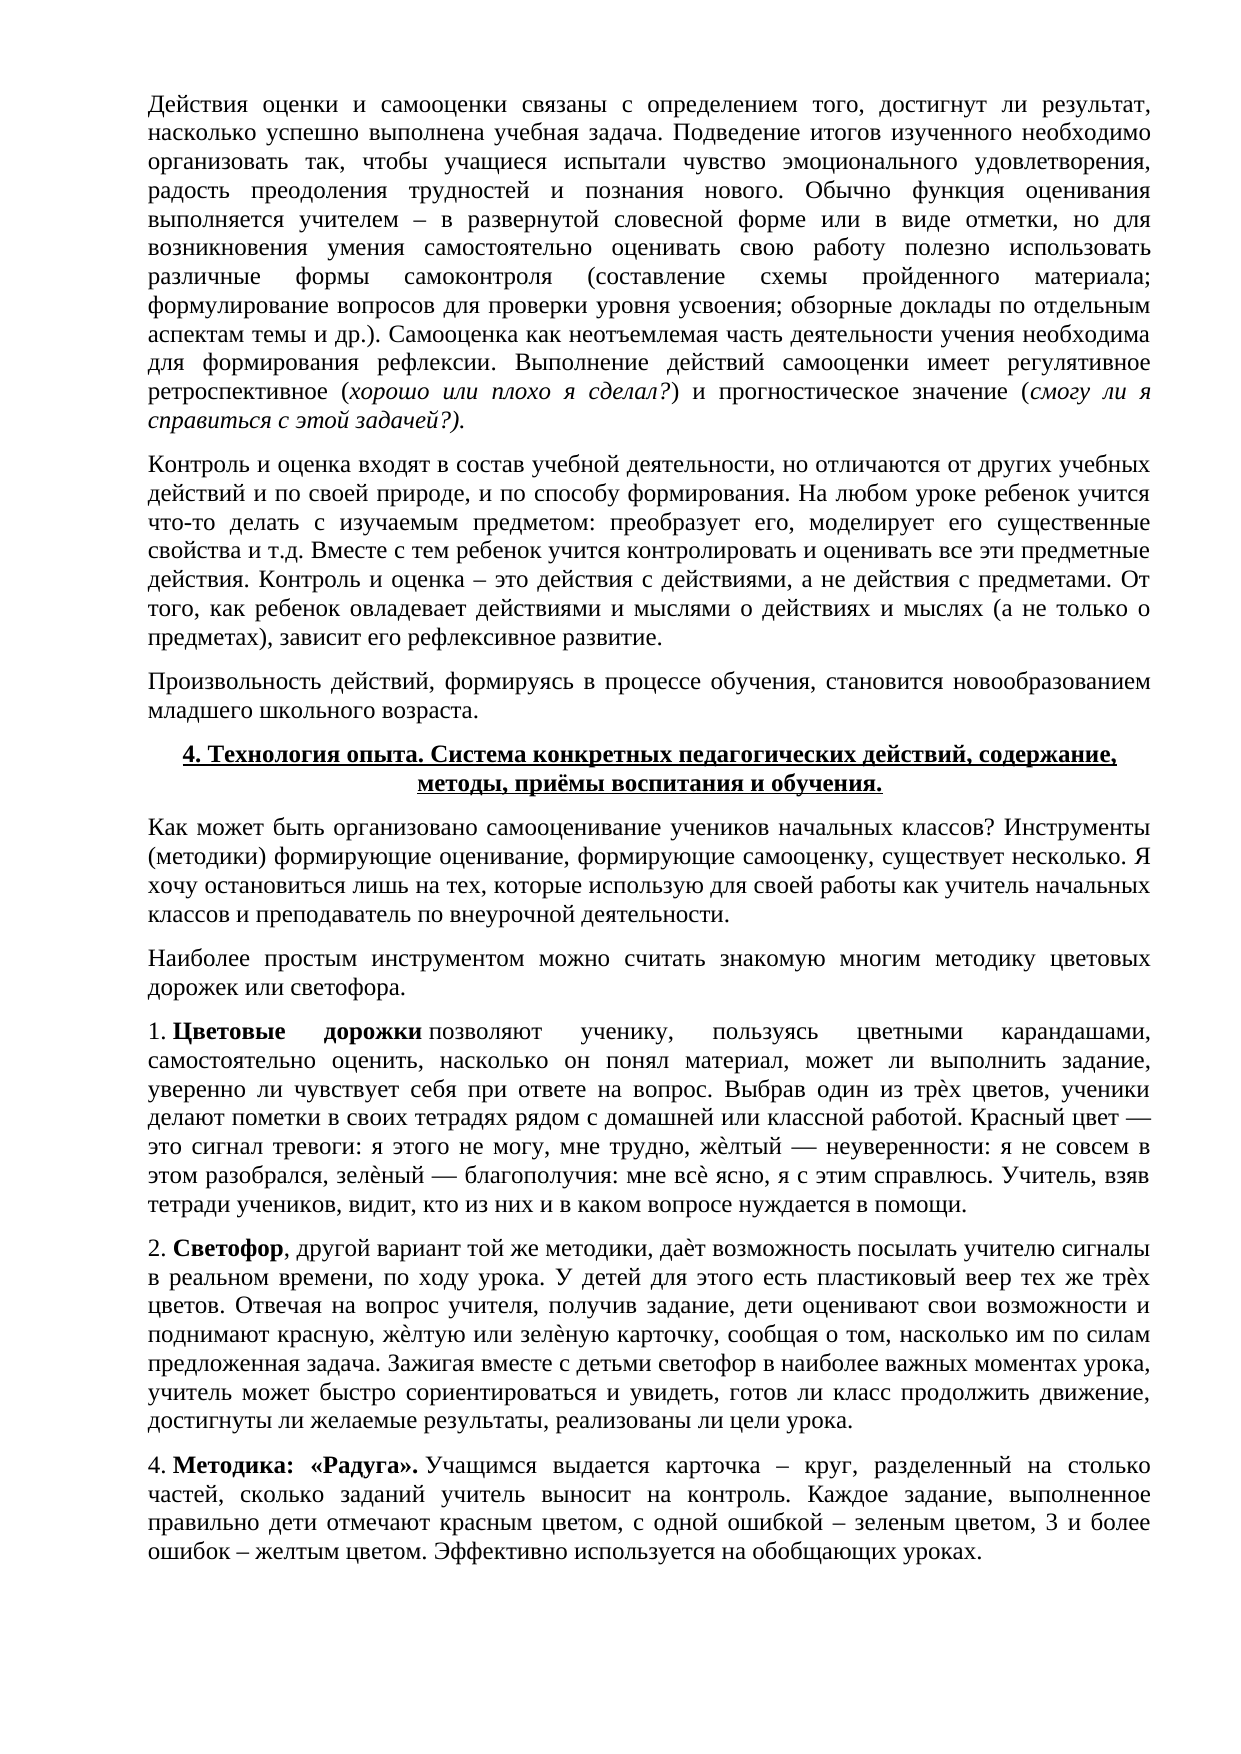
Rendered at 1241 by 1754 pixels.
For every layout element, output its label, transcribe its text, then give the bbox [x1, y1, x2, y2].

text 2. Светофор, другой вариант той же методики, даѐт возможность посылать учителю сигналы в реальном времени, по ходу урока. У детей для этого есть пластиковый веер тех же трѐх цветов. Отвечая на вопрос учителя, получив задание, дети оценивают свои возможности и поднимают красную, жѐлтую или зелѐную карточку, сообщая о том, насколько им по силам предложенная задача. Зажигая вместе с детьми светофор в наиболее важных моментах урока, учитель может быстро сориентироваться и увидеть, готов ли класс продолжить движение, достигнуты ли желаемые результаты, реализованы ли цели урока. [148, 1233, 1152, 1434]
text 1. Цветовые дорожки позволяют ученику, пользуясь цветными карандашами, самостоятельно оценить, насколько он понял материал, может ли выполнить задание, уверенно ли чувствует себя при ответе на вопрос. Выбрав один из трѐх цветов, ученики делают пометки в своих тетрадях рядом с домашней или классной работой. Красный цвет — это сигнал тревоги: я этого не могу, мне трудно, жѐлтый — неуверенности: я не совсем в этом разобрался, зелѐный — благополучия: мне всѐ ясно, я с этим справлюсь. Учитель, взяв тетради учеников, видит, кто из них и в каком вопросе нуждается в помощи. [148, 1016, 1152, 1217]
text 4. Технология опыта. Система конкретных педагогических действий, содержание, методы, приёмы воспитания и обучения. [148, 739, 1152, 797]
text Действия оценки и самооценки связаны с определением того, достигнут ли результат, насколько успешно выполнена учебная задача. Подведение итогов изученного необходимо организовать так, чтобы учащиеся испытали чувство эмоционального удовлетворения, радость преодоления трудностей и познания нового. Обычно функция оценивания выполняется учителем – в развернутой словесной форме или в виде отметки, но для возникновения умения самостоятельно оценивать свою работу полезно использовать различные формы самоконтроля (составление схемы пройденного материала; формулирование вопросов для проверки уровня усвоения; обзорные доклады по отдельным аспектам темы и др.). Самооценка как неотъемлемая часть деятельности учения необходима для формирования рефлексии. Выполнение действий самооценки имеет регулятивное ретроспективное (хорошо или плохо я сделал?) и прогностическое значение (смогу ли я справиться с этой задачей?). [148, 89, 1152, 434]
text Контроль и оценка входят в состав учебной деятельности, но отличаются от других учебных действий и по своей природе, и по способу формирования. На любом уроке ребенок учится что-то делать с изучаемым предметом: преобразует его, моделирует его существенные свойства и т.д. Вместе с тем ребенок учится контролировать и оценивать все эти предметные действия. Контроль и оценка – это действия с действиями, а не действия с предметами. От того, как ребенок овладевает действиями и мыслями о действиях и мыслях (а не только о предметах), зависит его рефлексивное развитие. [148, 449, 1152, 651]
text Как может быть организовано самооценивание учеников начальных классов? Инструменты (методики) формирующие оценивание, формирующие самооценку, существует несколько. Я хочу остановиться лишь на тех, которые использую для своей работы как учитель начальных классов и преподаватель по внеурочной деятельности. [148, 812, 1152, 927]
text 4. Методика: «Радуга». Учащимся выдается карточка – круг, разделенный на столько частей, сколько заданий учитель выносит на контроль. Каждое задание, выполненное правильно дети отмечают красным цветом, с одной ошибкой – зеленым цветом, 3 и более ошибок – желтым цветом. Эффективно используется на обобщающих уроках. [148, 1450, 1152, 1565]
text Произвольность действий, формируясь в процессе обучения, становится новообразованием младшего школьного возраста. [148, 666, 1152, 724]
text Наиболее простым инструментом можно считать знакомую многим методику цветовых дорожек или светофора. [148, 943, 1152, 1001]
